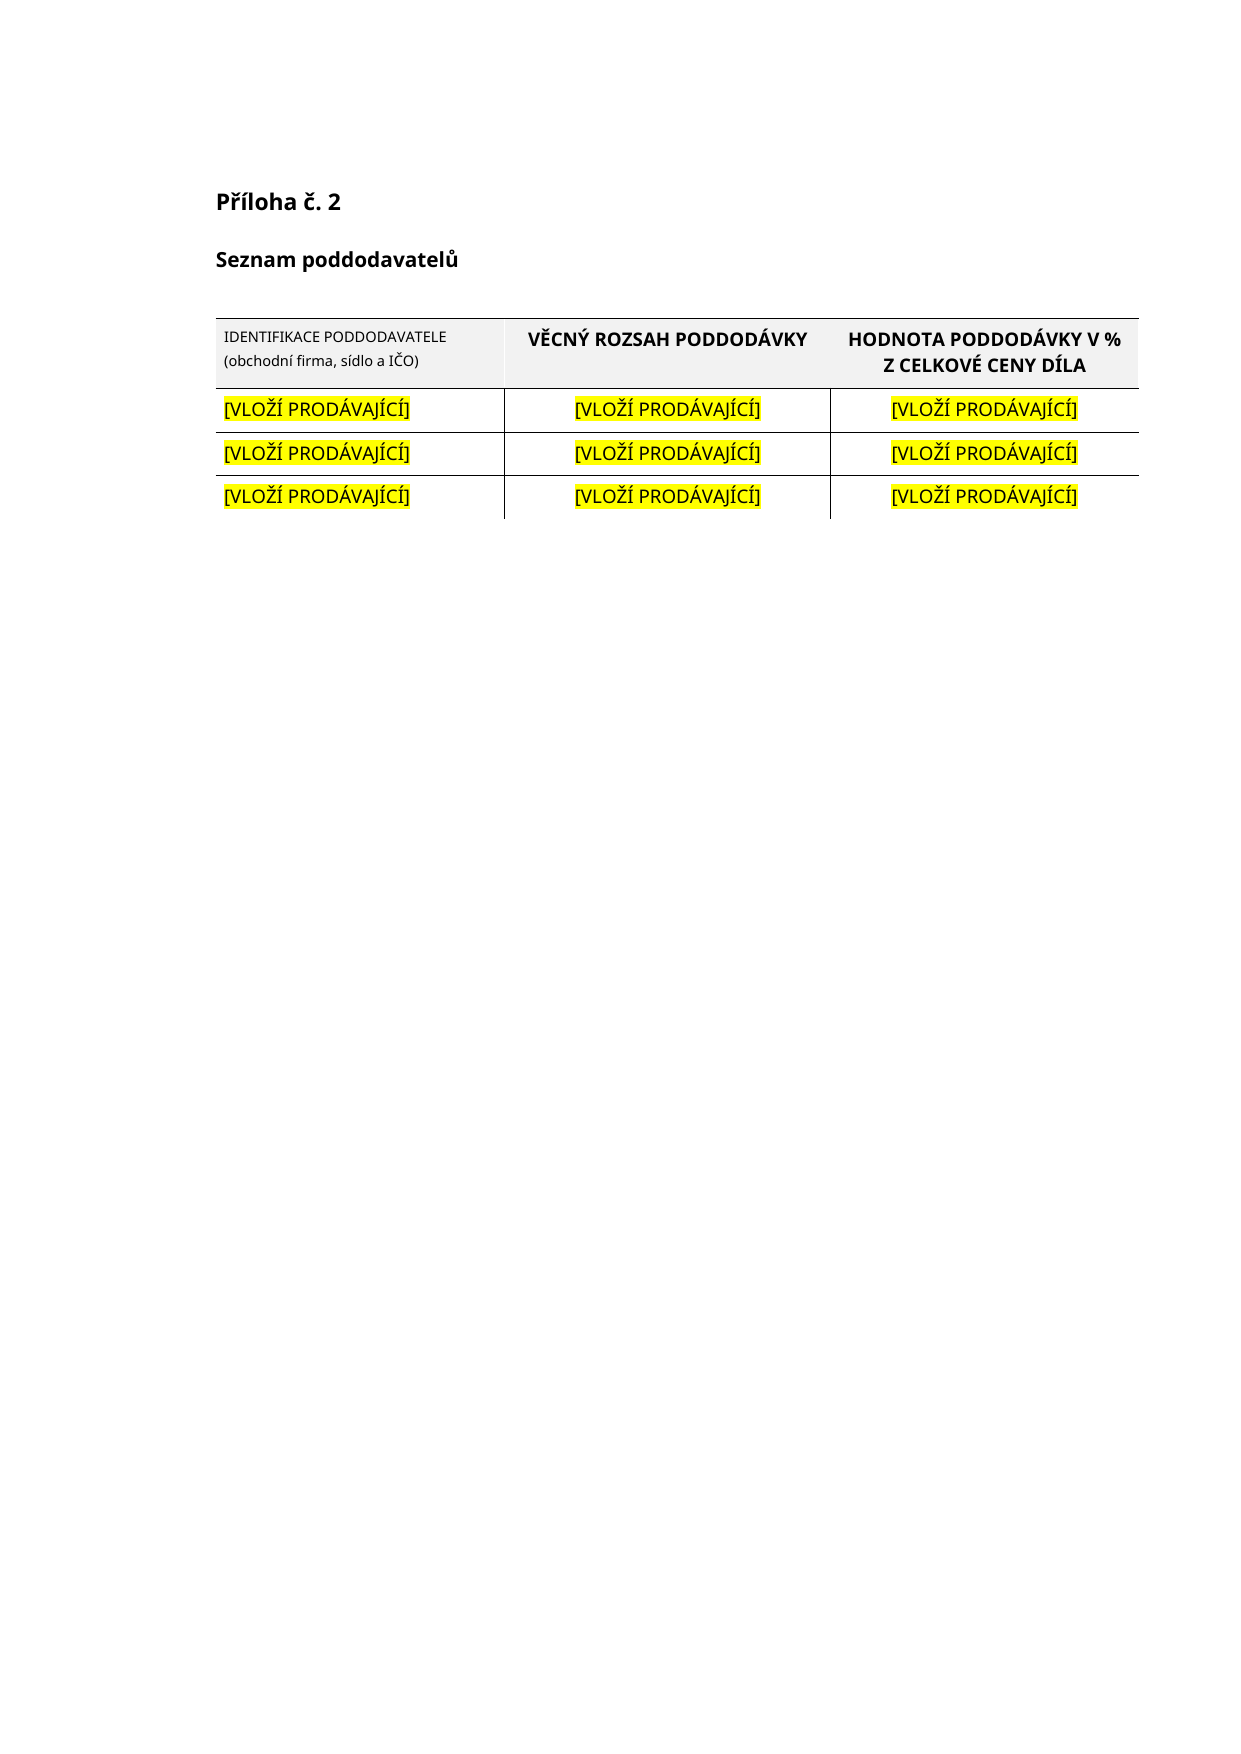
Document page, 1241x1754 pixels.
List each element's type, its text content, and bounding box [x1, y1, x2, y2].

table_header HODNOTA PODDODÁVKY V % Z CELKOVÉ CENY DÍLA [831, 319, 1138, 388]
table_cell [VLOŽÍ PRODÁVAJÍCÍ] [216, 389, 504, 432]
table_header IDENTIFIKACE PODDODAVATELE (obchodní firma, sídlo a IČO) [216, 319, 504, 388]
table_cell [VLOŽÍ PRODÁVAJÍCÍ] [216, 476, 504, 519]
table_cell [VLOŽÍ PRODÁVAJÍCÍ] [831, 389, 1138, 432]
table_cell [VLOŽÍ PRODÁVAJÍCÍ] [505, 389, 830, 432]
table_cell [VLOŽÍ PRODÁVAJÍCÍ] [831, 433, 1138, 475]
table_cell [VLOŽÍ PRODÁVAJÍCÍ] [505, 433, 830, 475]
table_cell [VLOŽÍ PRODÁVAJÍCÍ] [216, 433, 504, 475]
table_cell [VLOŽÍ PRODÁVAJÍCÍ] [505, 476, 830, 519]
table_cell [VLOŽÍ PRODÁVAJÍCÍ] [831, 476, 1138, 519]
text Příloha č. 2 [216, 186, 1122, 217]
table_header VĚCNÝ ROZSAH PODDODÁVKY [505, 319, 831, 388]
text Seznam poddodavatelů [216, 245, 1122, 273]
